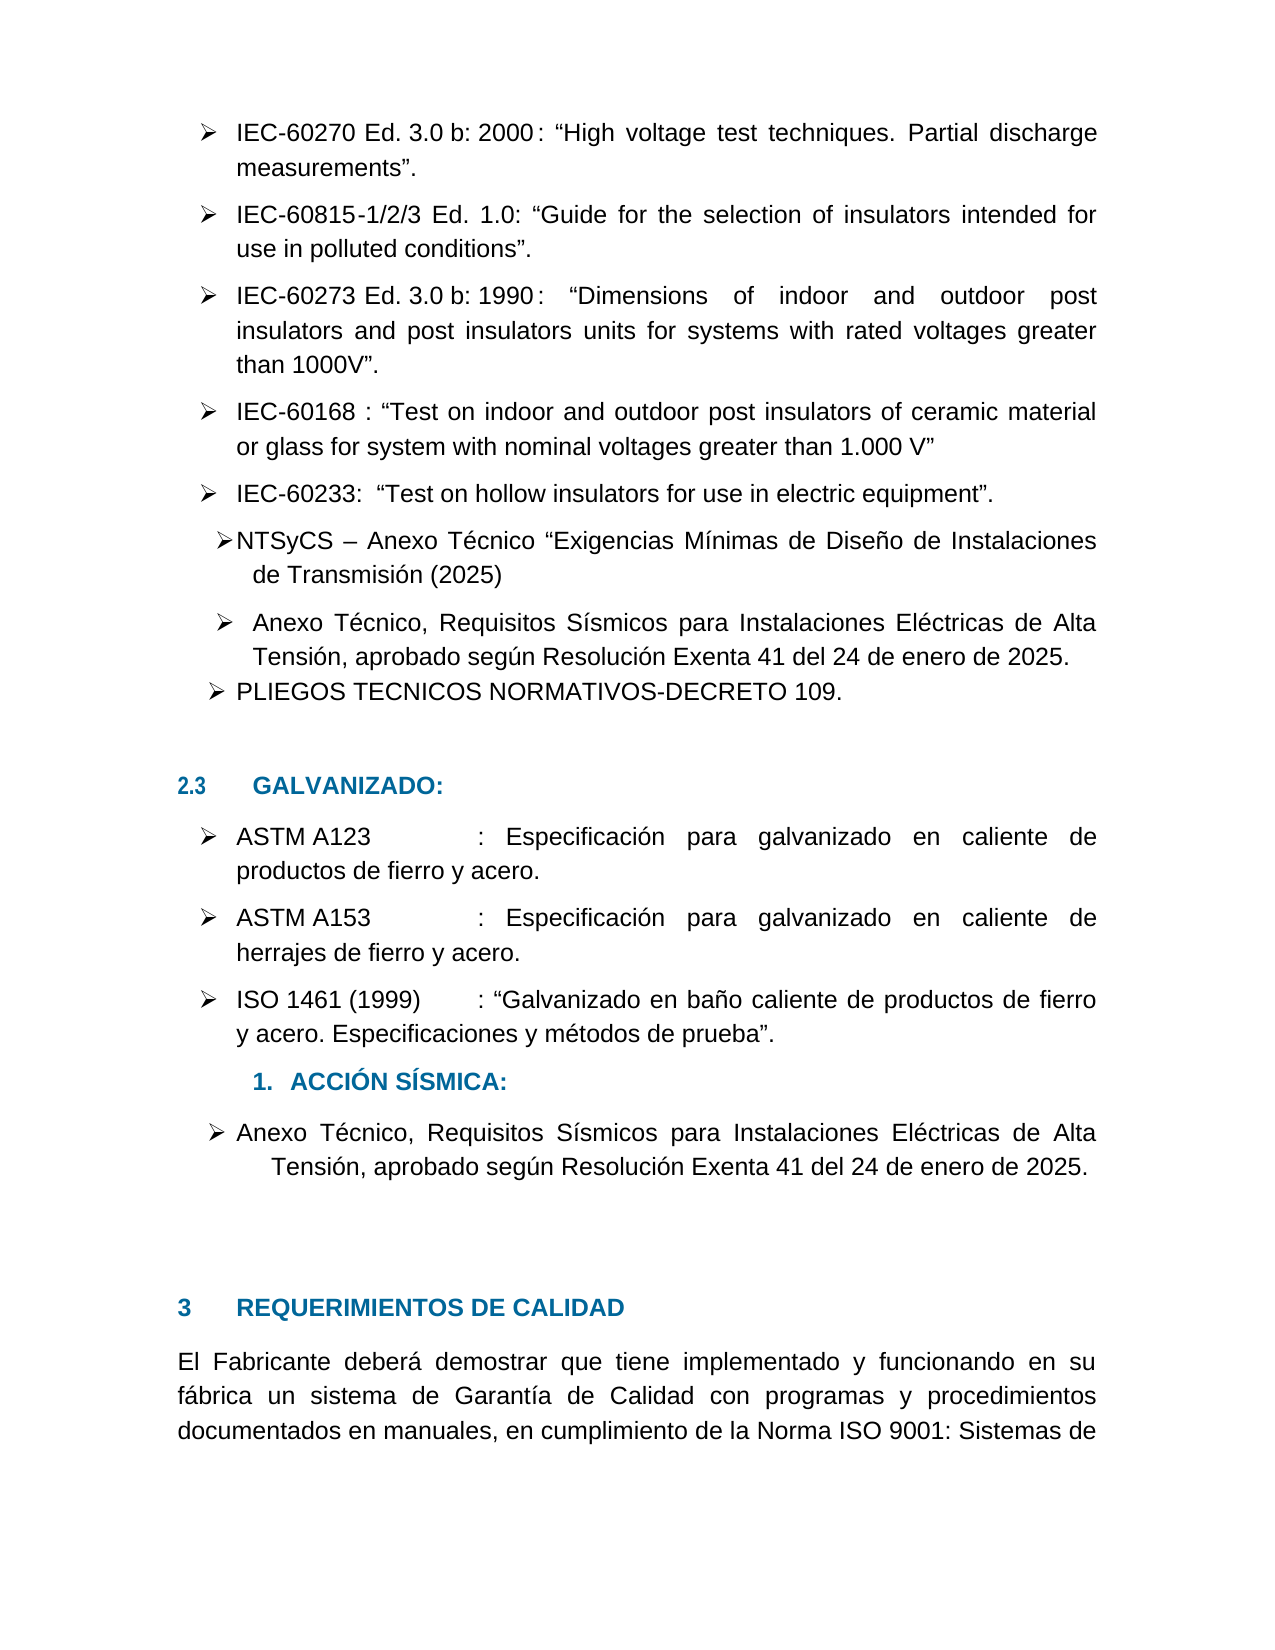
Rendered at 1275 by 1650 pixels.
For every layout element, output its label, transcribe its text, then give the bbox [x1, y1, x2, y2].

subtitle GALVANIZADO: [177, 771, 1098, 799]
list Anexo Técnico, Requisitos Sísmicos para Instalaciones Eléctricas de Alta Tensión, aprobado según Resolución Exenta 41 del 24 de enero de 2025. [207, 1118, 1098, 1181]
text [177, 1347, 1098, 1444]
list ASTM A123 : Especificación para galvanizado en caliente de productos de fierro y acero. [199, 822, 1098, 885]
list IEC-60815 -1/2/3 Ed. 1.0: “Guide for the selection of insulators intended for use in polluted conditions”. [199, 200, 1098, 263]
list IEC-60233: “Test on hollow insulators for use in electric equipment”. [199, 479, 1098, 508]
subtitle ACCIÓN SÍSMICA: [252, 1066, 1098, 1095]
list PLIEGOS TECNICOS NORMATIVOS-DECRETO 109. [207, 677, 1098, 705]
list ASTM A153 : Especificación para galvanizado en caliente de herrajes de fierro y acero. [199, 903, 1098, 967]
subtitle REQUERIMIENTOS DE CALIDAD [177, 1293, 1098, 1322]
list IEC-60168 : “Test on indoor and outdoor post insulators of ceramic material or glass for system with nominal voltages greater than 1.000 V” [199, 397, 1098, 461]
list IEC-60273 Ed. 3.0 b: 1990 : “Dimensions of indoor and outdoor post insulators and post insulators units for systems with rated voltages greater than 1000V”. [199, 281, 1098, 379]
list IEC-60270 Ed. 3.0 b: 2000 : “High voltage test techniques. Partial discharge measurements”. [199, 118, 1098, 181]
list Anexo Técnico, Requisitos Sísmicos para Instalaciones Eléctricas de Alta Tensión, aprobado según Resolución Exenta 41 del 24 de enero de 2025. [215, 607, 1098, 671]
list ISO 1461 (1999) : “Galvanizado en baño caliente de productos de fierro y acero. Especificaciones y métodos de prueba”. [199, 985, 1098, 1048]
list NTSyCS – Anexo Técnico “Exigencias Mínimas de Diseño de Instalaciones de Transmisión (2025) [215, 526, 1098, 589]
